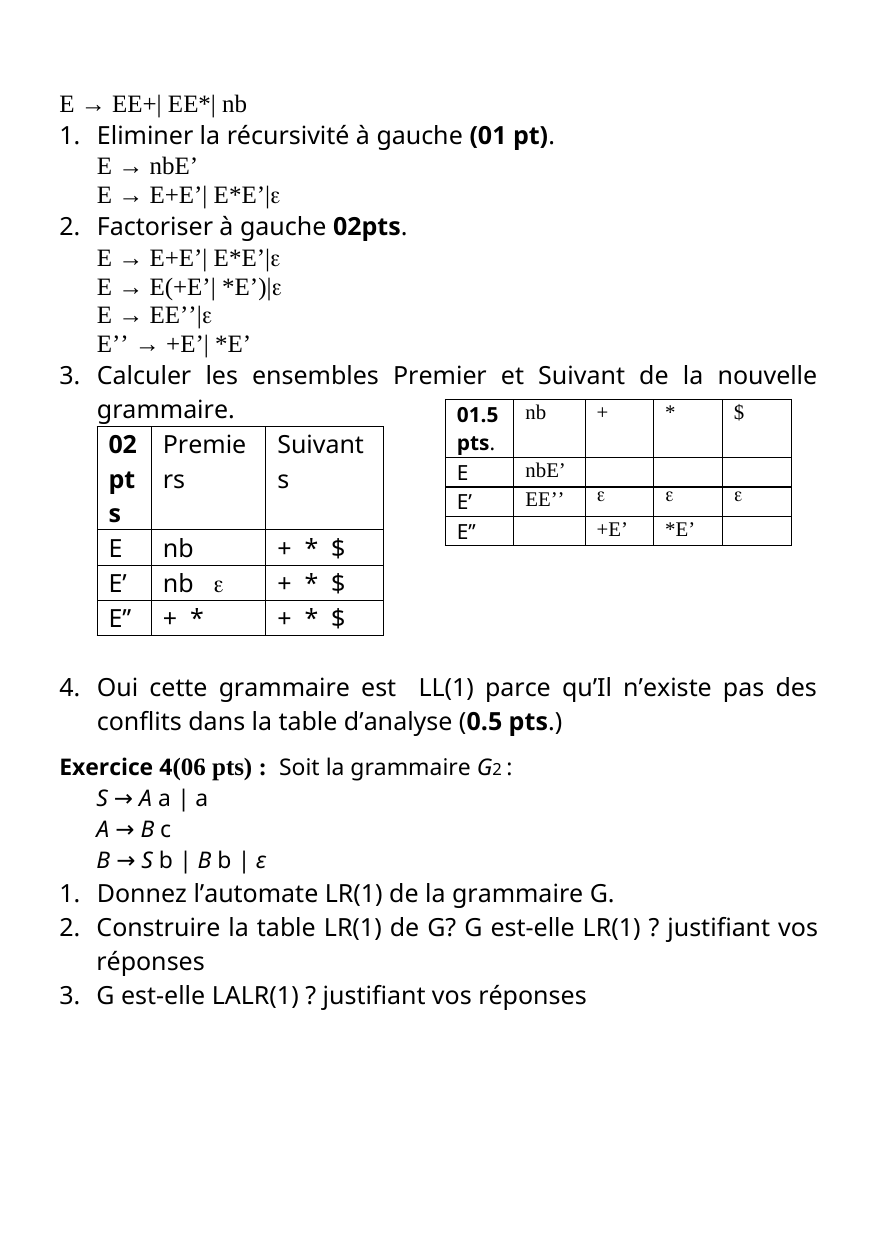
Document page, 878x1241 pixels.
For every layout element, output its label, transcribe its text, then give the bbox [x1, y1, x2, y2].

table_header Premiers [152, 427, 265, 529]
table_cell + * $ [266, 530, 383, 564]
table_cell + * [152, 601, 265, 635]
list Factoriser à gauche 02pts. [59, 209, 818, 243]
list E → E+E’| E*E’| [97, 243, 818, 272]
list Construire la table LR(1) de G? G est-elle LR(1) ? justifiant vos réponses [59, 909, 818, 978]
list E → nbE’ [97, 151, 818, 180]
table_cell + * $ [266, 601, 383, 635]
list E’’ → +E’| *E’ [97, 329, 818, 358]
table_cell E’’ [98, 601, 151, 635]
table_cell nb [152, 566, 265, 599]
list E → E+E’| E*E’| [97, 180, 818, 209]
list G est-elle LALR(1) ? justifiant vos réponses [59, 978, 818, 1012]
table_cell E [98, 530, 151, 564]
table_header 02 pts [98, 427, 151, 529]
list E → EE’’| [97, 301, 818, 329]
list Calculer les ensembles Premier et Suivant de la nouvelle grammaire. [59, 358, 818, 426]
table_cell + * $ [266, 566, 383, 599]
text E → EE+| EE*| nb [59, 89, 818, 117]
text Exercice 4(06 pts) : Soit la grammaire G2 : [59, 750, 818, 782]
text S → A a | a [96, 782, 818, 813]
text B → S b | B b | ε [96, 844, 818, 875]
table_cell nb [152, 530, 265, 564]
list Donnez l’automate LR(1) de la grammaire G. [59, 875, 818, 909]
list Eliminer la récursivité à gauche (01 pt). [59, 117, 818, 151]
list E → E(+E’| *E’)| [97, 272, 818, 301]
text A → B c [96, 813, 818, 844]
table_cell E’ [98, 566, 151, 599]
list Oui cette grammaire est LL(1) parce qu’Il n’existe pas des conflits dans la table d’analyse (0.5 pts.) [59, 670, 818, 738]
table_header Suivants [266, 427, 383, 529]
